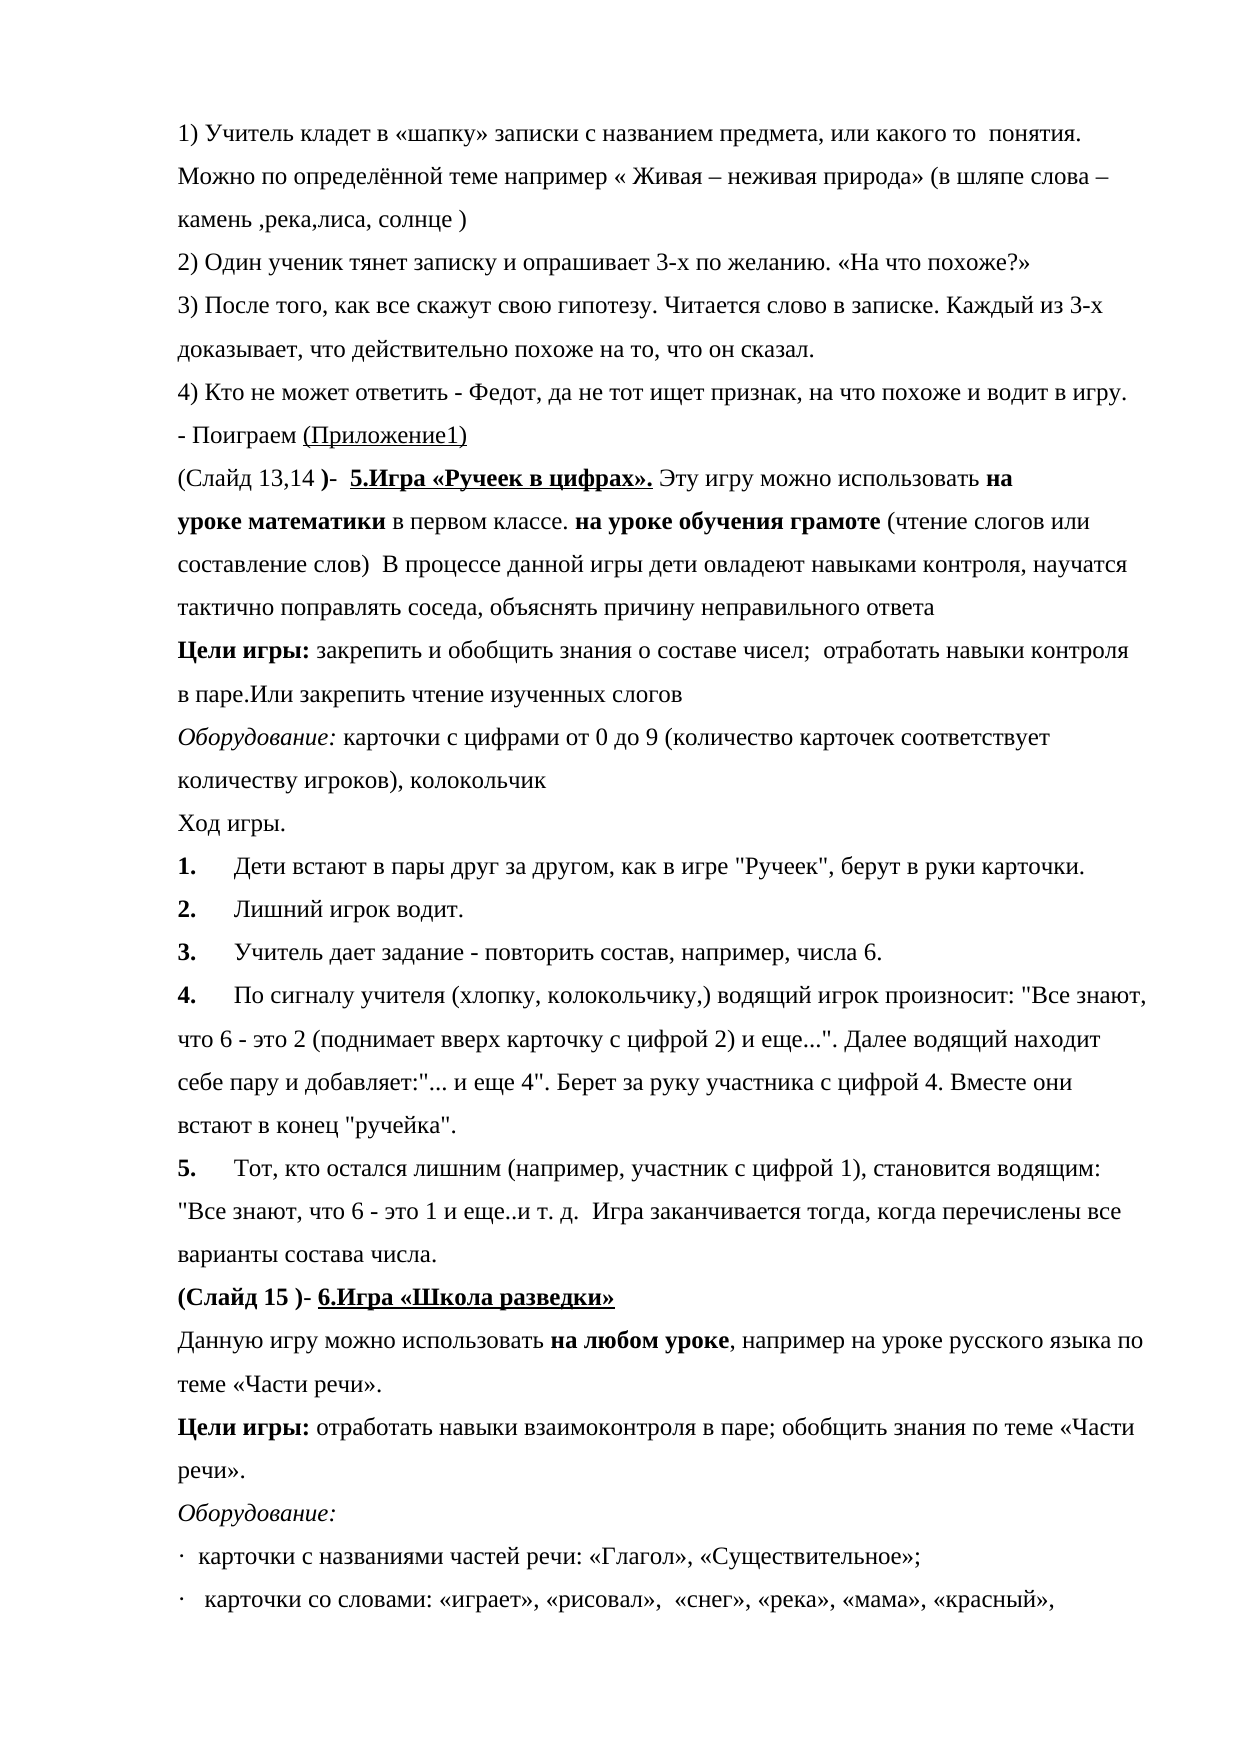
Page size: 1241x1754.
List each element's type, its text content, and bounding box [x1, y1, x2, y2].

text 1) Учитель кладет в «шапку» записки с названием предмета, или какого то понятия. Можно по определённой теме например « Живая – неживая природа» (в шляпе слова – камень ,река,лиса, солнце ) [177, 118, 1152, 233]
text 4. По сигналу учителя (хлопку, колокольчику,) водящий игрок произносит: "Все знают, что 6 - это 2 (поднимает вверх карточку с цифрой 2) и еще...". Далее водящий находит себе пару и добавляет:"... и еще 4". Берет за руку участника с цифрой 4. Вместе они встают в конец "ручейка". [177, 981, 1152, 1139]
text Цели игры: закрепить и обобщить знания о составе чисел; отработать навыки контроля в паре.Или закрепить чтение изученных слогов [177, 636, 1152, 707]
text (Слайд 13,14 )- 5.Игра «Ручеек в цифрах». Эту игру можно использовать на уроке математики в первом классе. на уроке обучения грамоте (чтение слогов или составление слов) В процессе данной игры дети овладеют навыками контроля, научатся тактично поправлять соседа, объяснять причину неправильного ответа [177, 463, 1152, 621]
text 1. Дети встают в пары друг за другом, как в игре "Ручеек", берут в руки карточки. 2. Лишний игрок водит. [177, 851, 1152, 923]
text 2) Один ученик тянет записку и опрашивает 3-х по желанию. «На что похоже?» [177, 247, 1152, 276]
text 3) После того, как все скажут свою гипотезу. Читается слово в записке. Каждый из 3-х доказывает, что действительно похоже на то, что он сказал. [177, 291, 1152, 362]
text 5. Тот, кто остался лишним (например, участник с цифрой 1), становится водящим: "Все знают, что 6 - это 1 и еще..и т. д. Игра заканчивается тогда, когда перечислены все варианты состава числа. [177, 1153, 1152, 1268]
text Ход игры. [177, 808, 1152, 837]
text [177, 1282, 1152, 1613]
text Оборудование: карточки с цифрами от 0 до 9 (количество карточек соответствует количеству игроков), колокольчик [177, 722, 1152, 794]
text 4) Кто не может ответить - Федот, да не тот ищет признак, на что похоже и водит в игру. [177, 377, 1152, 406]
text - Поиграем (Приложение1) [177, 420, 1152, 449]
text 3. Учитель дает задание - повторить состав, например, числа 6. [177, 937, 1152, 966]
